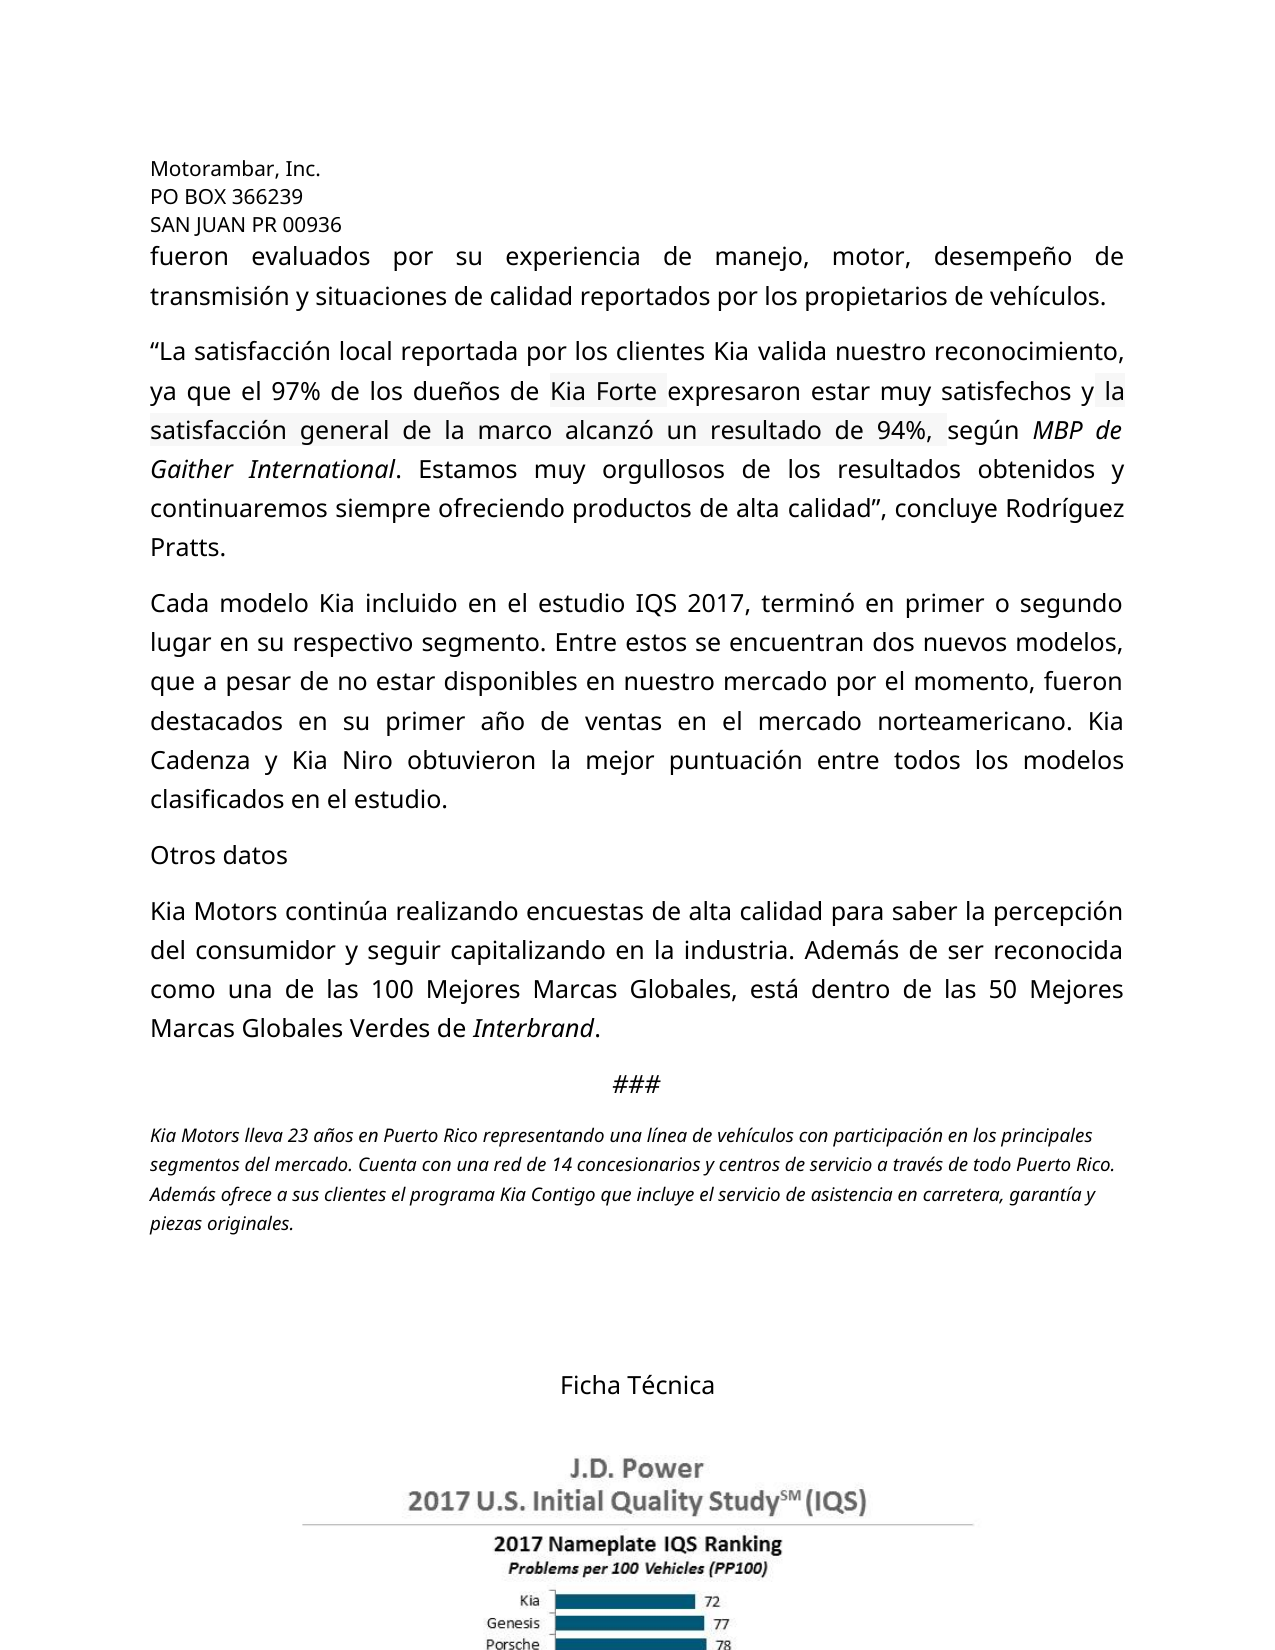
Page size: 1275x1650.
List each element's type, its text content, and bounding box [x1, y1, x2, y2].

picture [231, 1420, 1045, 1650]
text Otros datos [150, 837, 1125, 871]
text Kia Motors continúa realizando encuestas de alta calidad para saber la percepción del consumidor y seguir capitalizando en la industria. Además de ser reconocida como una de las 100 Mejores Marcas Globales, está dentro de las 50 Mejores Marcas Globales Verdes de Interbrand. [150, 893, 1125, 1045]
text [150, 239, 1125, 312]
text “La satisfacción local reportada por los clientes Kia valida nuestro reconocimiento, ya que el 97% de los dueños de Kia Forte expresaron estar muy satisfechos y la satisfacción general de la marco alcanzó un resultado de 94%, según MBP de Gaither International. Estamos muy orgullosos de los resultados obtenidos y continuaremos siempre ofreciendo productos de alta calidad”, concluye Rodríguez Pratts. [150, 334, 1125, 564]
text Cada modelo Kia incluido en el estudio IQS 2017, terminó en primer o segundo lugar en su respectivo segmento. Entre estos se encuentran dos nuevos modelos, que a pesar de no estar disponibles en nuestro mercado por el momento, fueron destacados en su primer año de ventas en el mercado norteamericano. Kia Cadenza y Kia Niro obtuvieron la mejor puntuación entre todos los modelos clasificados en el estudio. [150, 586, 1125, 816]
text Kia Motors lleva 23 años en Puerto Rico representando una línea de vehículos con participación en los principales segmentos del mercado. Cuenta con una red de 14 concesionarios y centros de servicio a través de todo Puerto Rico. Además ofrece a sus clientes el programa Kia Contigo que incluye el servicio de asistencia en carretera, garantía y piezas originales. [150, 1122, 1125, 1236]
text ### [150, 1067, 1125, 1101]
text Ficha Técnica [150, 1368, 1125, 1402]
